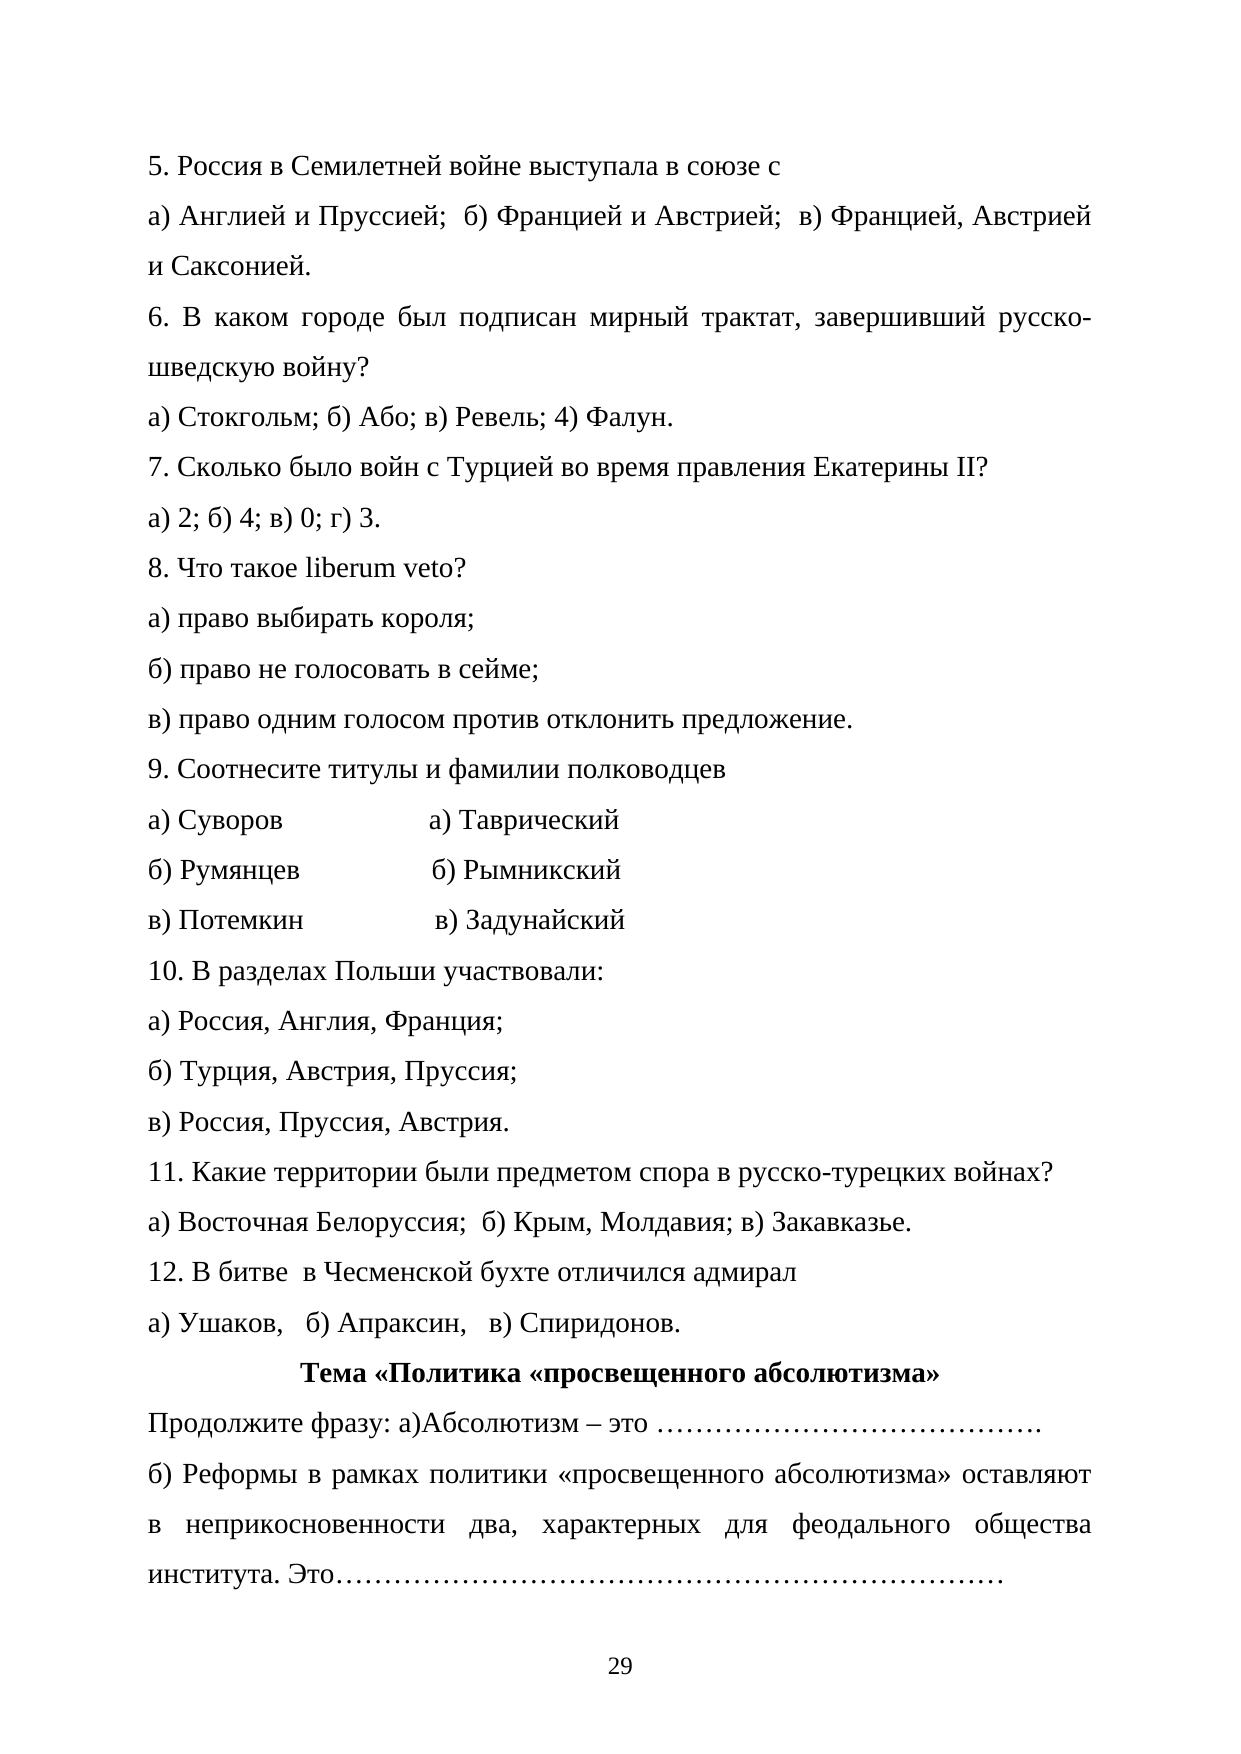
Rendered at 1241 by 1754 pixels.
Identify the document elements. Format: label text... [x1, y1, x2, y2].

text 7. Сколько было войн с Турцией во время правления Екатерины II? [148, 449, 1092, 483]
text а) 2; б) 4; в) 0; г) 3. [148, 500, 1092, 533]
text а) Ушаков, б) Апраксин, в) Спиридонов. [148, 1305, 1092, 1338]
text в) Россия, Пруссия, Австрия. [148, 1104, 1092, 1137]
text в) право одним голосом против отклонить предложение. [148, 701, 1092, 735]
text Тема «Политика «просвещенного абсолютизма» [148, 1355, 1092, 1389]
text в) Потемкин в) Задунайский [148, 902, 1092, 936]
text б) Турция, Австрия, Пруссия; [148, 1053, 1092, 1087]
text а) Суворов а) Таврический [148, 802, 1092, 835]
text 9. Соотнесите титулы и фамилии полководцев [148, 751, 1092, 785]
text 5. Россия в Семилетней войне выступала в союзе с [148, 148, 1092, 181]
text б) право не голосовать в сейме; [148, 651, 1092, 684]
text а) Восточная Белоруссия; б) Крым, Молдавия; в) Закавказье. [148, 1204, 1092, 1238]
text 6. В каком городе был подписан мирный трактат, завершивший русско-шведскую войну? [148, 299, 1092, 382]
text а) право выбирать короля; [148, 601, 1092, 634]
text 11. Какие территории были предметом спора в русско-турецких войнах? [148, 1154, 1092, 1187]
text 12. В битве в Чесменской бухте отличился адмирал [148, 1254, 1092, 1288]
text Продолжите фразу: а)Абсолютизм – это …………………………………. [148, 1406, 1092, 1439]
text 10. В разделах Польши участвовали: [148, 953, 1092, 986]
text б) Румянцев б) Рымникский [148, 852, 1092, 886]
text а) Стокгольм; б) Або; в) Ревель; 4) Фалун. [148, 399, 1092, 433]
text а) Россия, Англия, Франция; [148, 1003, 1092, 1037]
text б) Реформы в рамках политики «просвещенного абсолютизма» оставляют в неприкосновенности два, характерных для феодального общества института. Это…………………………………………………………… [148, 1456, 1092, 1590]
text а) Англией и Пруссией; б) Францией и Австрией; в) Францией, Австрией и Саксонией. [148, 198, 1092, 282]
text 8. Что такое liberum veto? [148, 550, 1092, 584]
